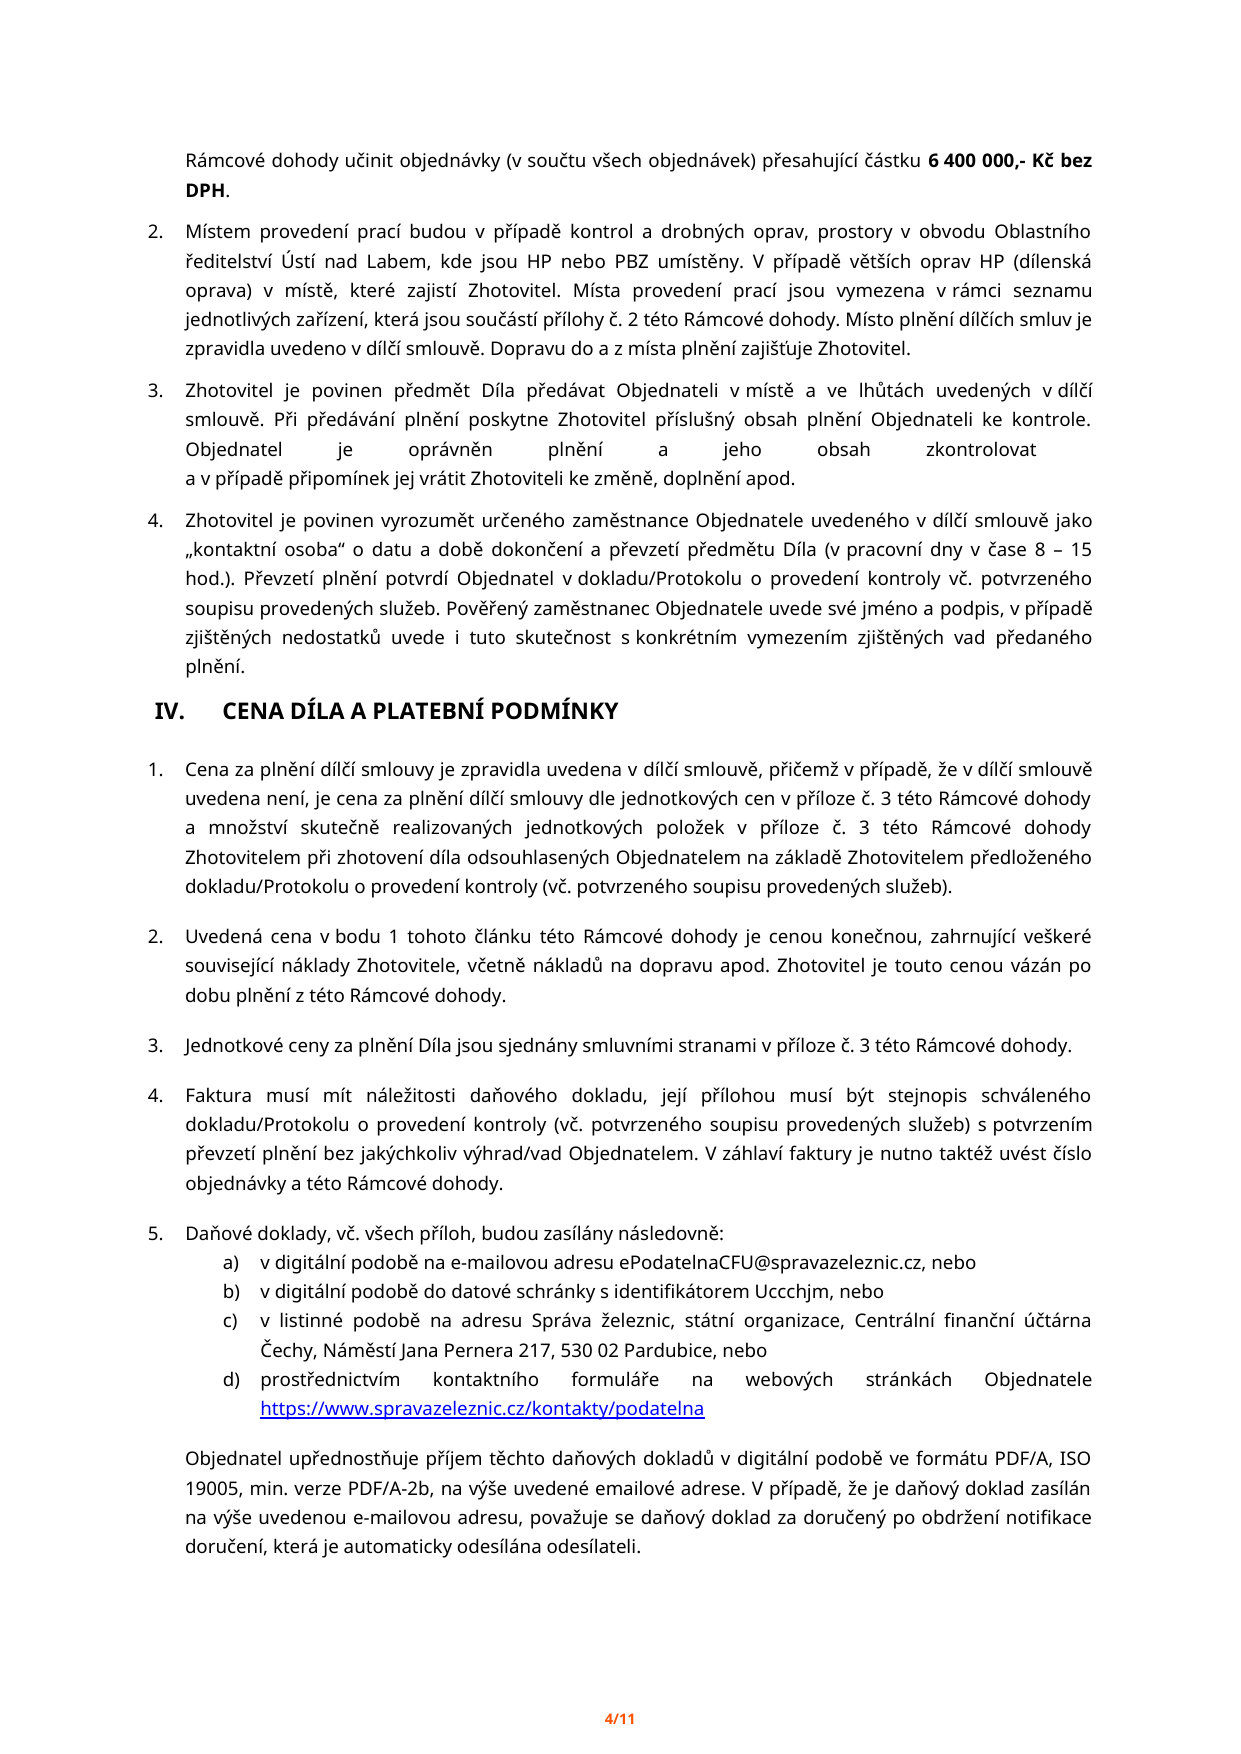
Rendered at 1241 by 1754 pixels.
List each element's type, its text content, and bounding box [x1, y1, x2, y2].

text Zhotovitel je povinen předmět Díla předávat Objednateli v místě a ve lhůtách uvedených v dílčí smlouvě. Při předávání plnění poskytne Zhotovitel příslušný obsah plnění Objednateli ke kontrole. Objednatel je oprávněn plnění a jeho obsah zkontrolovat a v případě připomínek jej vrátit Zhotoviteli ke změně, doplnění apod. [148, 377, 1093, 491]
list Jednotkové ceny za plnění Díla jsou sjednány smluvními stranami v příloze č. 3 této Rámcové dohody. [148, 1032, 1093, 1057]
list Uvedená cena v bodu 1 tohoto článku této Rámcové dohody je cenou konečnou, zahrnující veškeré související náklady Zhotovitele, včetně nákladů na dopravu apod. Zhotovitel je touto cenou vázán po dobu plnění z této Rámcové dohody. [148, 923, 1093, 1007]
text Zhotovitel je povinen vyrozumět určeného zaměstnance Objednatele uvedeného v dílčí smlouvě jako „kontaktní osoba“ o datu a době dokončení a převzetí předmětu Díla (v pracovní dny v čase 8 – 15 hod.). Převzetí plnění potvrdí Objednatel v dokladu/Protokolu o provedení kontroly vč. potvrzeného soupisu provedených služeb. Pověřený zaměstnanec Objednatele uvede své jméno a podpis, v případě zjištěných nedostatků uvede i tuto skutečnost s konkrétním vymezením zjištěných vad předaného plnění. [148, 507, 1093, 679]
list Faktura musí mít náležitosti daňového dokladu, její přílohou musí být stejnopis schváleného dokladu/Protokolu o provedení kontroly (vč. potvrzeného soupisu provedených služeb) s potvrzením převzetí plnění bez jakýchkoliv výhrad/vad Objednatelem. V záhlaví faktury je nutno taktéž uvést číslo objednávky a této Rámcové dohody. [148, 1082, 1093, 1195]
text Místem provedení prací budou v případě kontrol a drobných oprav, prostory v obvodu Oblastního ředitelství Ústí nad Labem, kde jsou HP nebo PBZ umístěny. V případě větších oprav HP (dílenská oprava) v místě, které zajistí Zhotovitel. Místa provedení prací jsou vymezena v rámci seznamu jednotlivých zařízení, která jsou součástí přílohy č. 2 této Rámcové dohody. Místo plnění dílčích smluv je zpravidla uvedeno v dílčí smlouvě. Dopravu do a z místa plnění zajišťuje Zhotovitel. [148, 219, 1093, 361]
list v listinné podobě na adresu Správa železnic, státní organizace, Centrální finanční účtárna Čechy, Náměstí Jana Pernera 217, 530 02 Pardubice, nebo [223, 1308, 1093, 1363]
list prostřednictvím kontaktního formuláře na webových stránkách Objednatele https://www.spravazeleznic.cz/kontakty/podatelna [223, 1366, 1093, 1421]
list Cena za plnění dílčí smlouvy je zpravidla uvedena v dílčí smlouvě, přičemž v případě, že v dílčí smlouvě uvedena není, je cena za plnění dílčí smlouvy dle jednotkových cen v příloze č. 3 této Rámcové dohody a množství skutečně realizovaných jednotkových položek v příloze č. 3 této Rámcové dohody Zhotovitelem při zhotovení díla odsouhlasených Objednatelem na základě Zhotovitelem předloženého dokladu/Protokolu o provedení kontroly (vč. potvrzeného soupisu provedených služeb). [148, 756, 1093, 899]
list v digitální podobě na e-mailovou adresu ePodatelnaCFU@spravazeleznic.cz, nebo [223, 1249, 1093, 1275]
text Objednatel upřednostňuje příjem těchto daňových dokladů v digitální podobě ve formátu PDF/A, ISO 19005, min. verze PDF/A-2b, na výše uvedené emailové adrese. V případě, že je daňový doklad zasílán na výše uvedenou e-mailovou adresu, považuje se daňový doklad za doručený po obdržení notifikace doručení, která je automaticky odesílána odesílateli. [185, 1446, 1093, 1559]
list v digitální podobě do datové schránky s identifikátorem Uccchjm, nebo [223, 1278, 1093, 1304]
list CENA DÍLA A PLATEBNÍ PODMÍNKY [185, 695, 1093, 726]
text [148, 148, 1093, 202]
list Daňové doklady, vč. všech příloh, budou zasílány následovně: [148, 1220, 1093, 1246]
